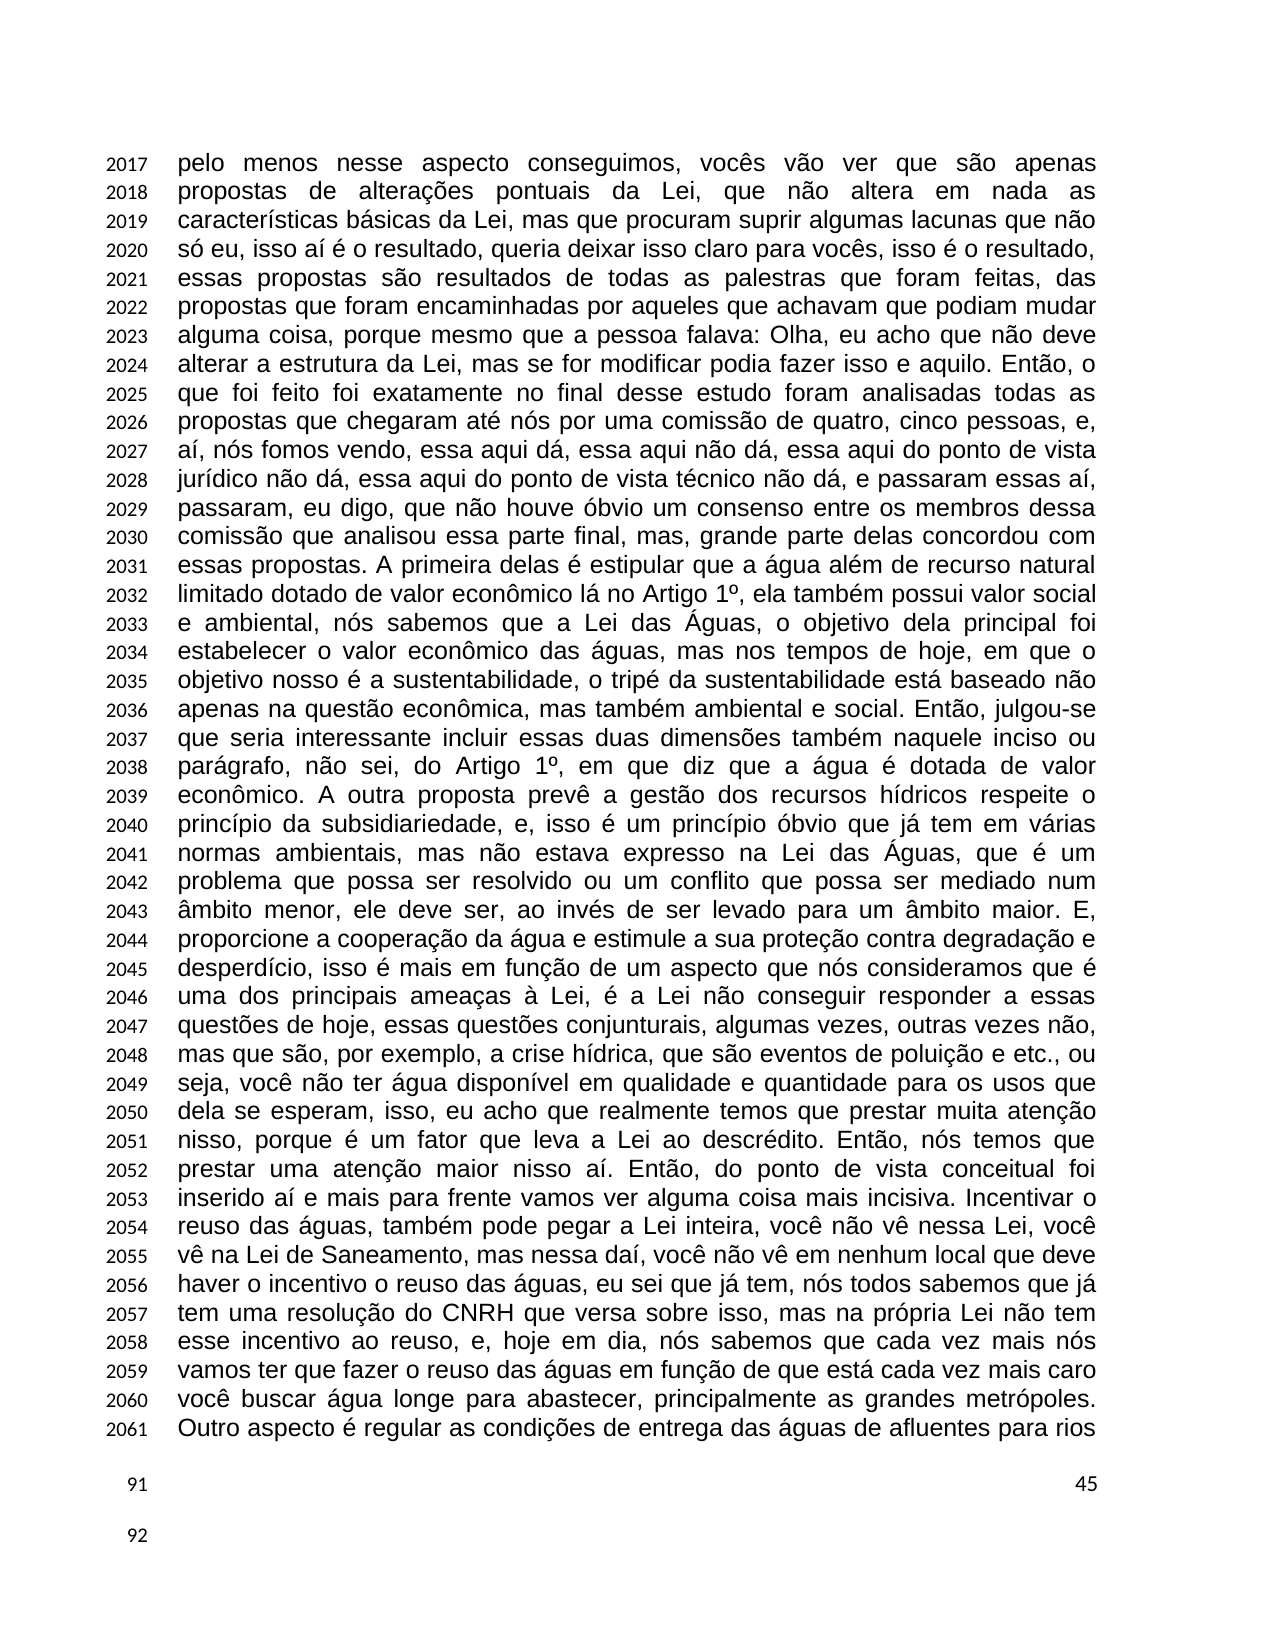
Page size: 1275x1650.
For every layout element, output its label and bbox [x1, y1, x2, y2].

text [177, 148, 1098, 1441]
